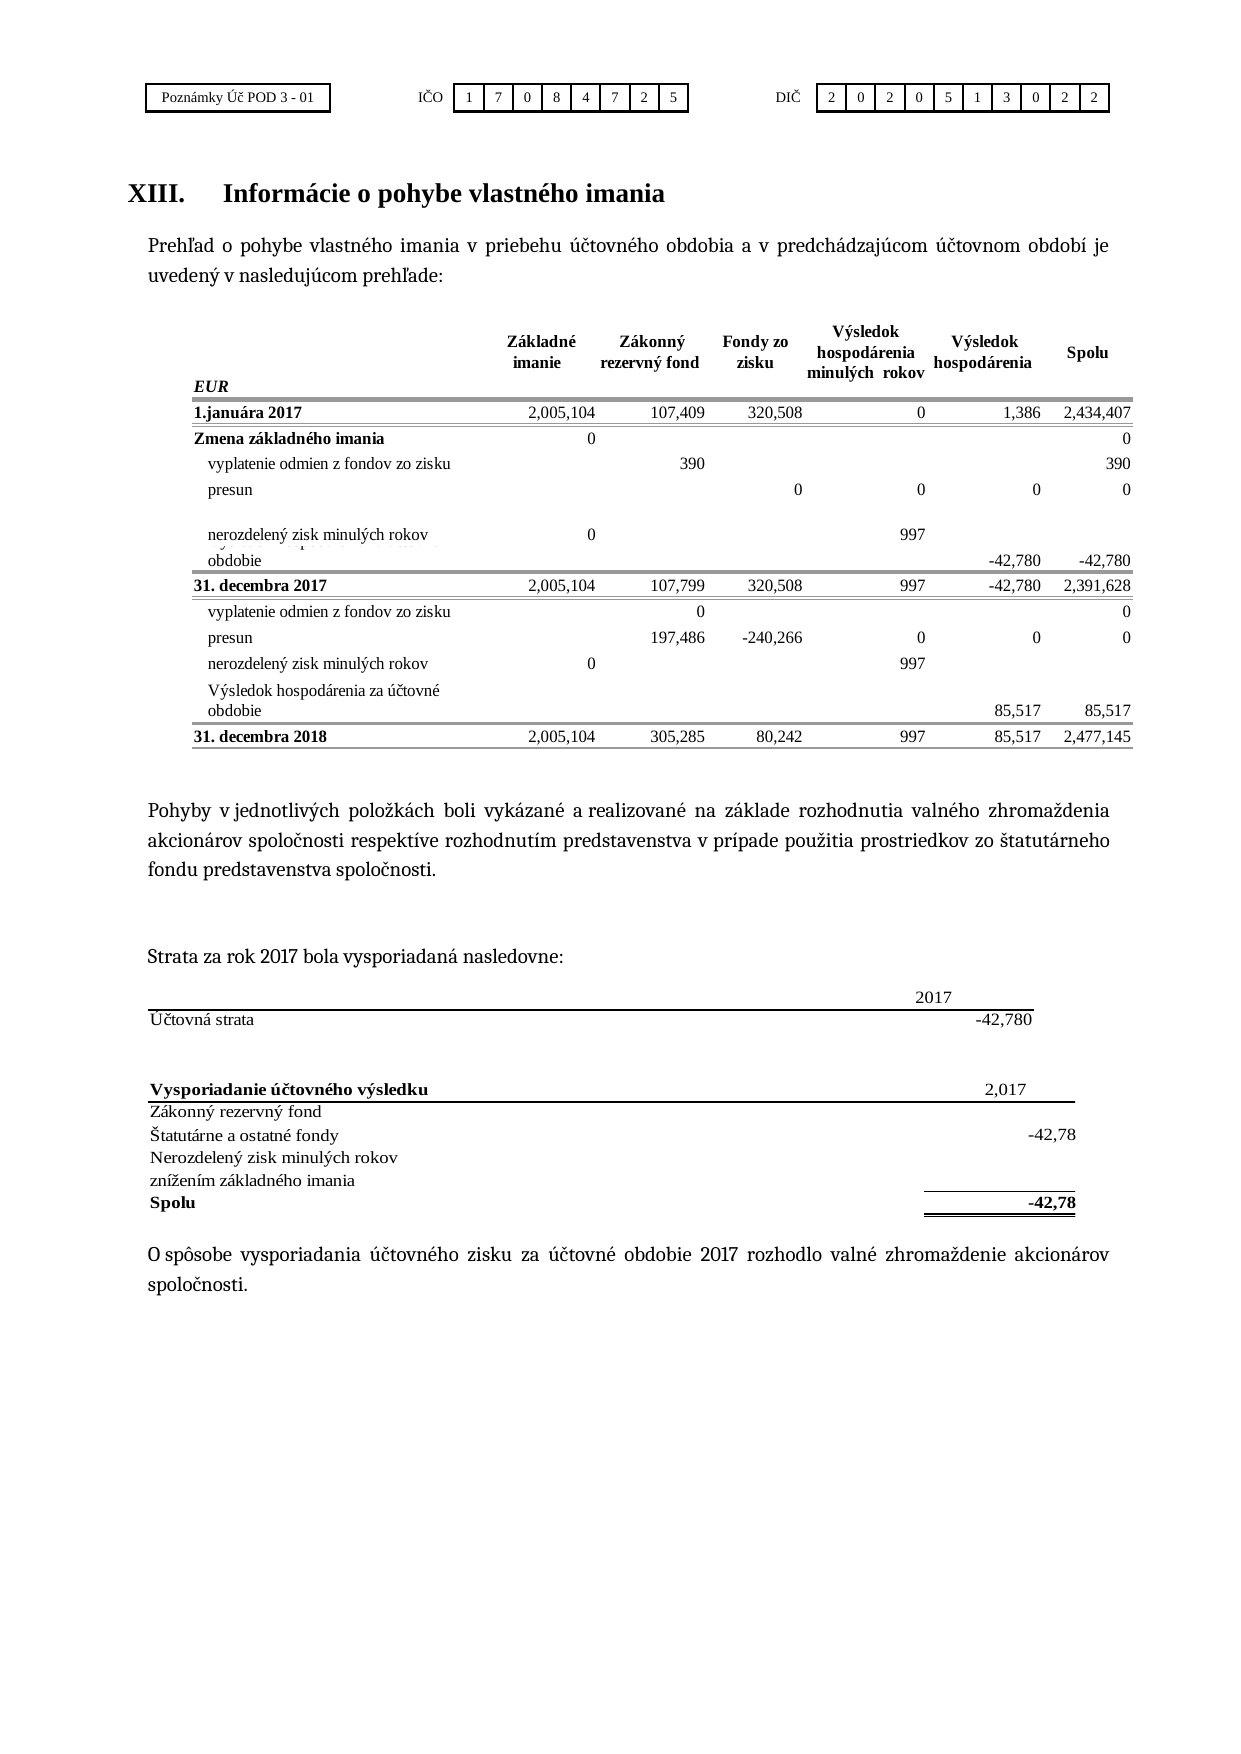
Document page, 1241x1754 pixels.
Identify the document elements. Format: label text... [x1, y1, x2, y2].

subtitle Informácie o pohybe vlastného imania [185, 177, 1110, 208]
text Strata za rok 2017 bola vysporiadaná nasledovne: [148, 944, 1110, 968]
text O spôsobe vysporiadania účtovného zisku za účtovné obdobie 2017 rozhodlo valné zhromaždenie akcionárov spoločnosti. [148, 1243, 1110, 1297]
text Prehľad o pohybe vlastného imania v priebehu účtovného obdobia a v predchádzajúcom účtovnom období je uvedený v nasledujúcom prehľade: [148, 233, 1110, 287]
text Pohyby v jednotlivých položkách boli vykázané a realizované na základe rozhodnutia valného zhromaždenia akcionárov spoločnosti respektíve rozhodnutím predstavenstva v prípade použitia prostriedkov zo štatutárneho fondu predstavenstva spoločnosti. [148, 798, 1110, 882]
